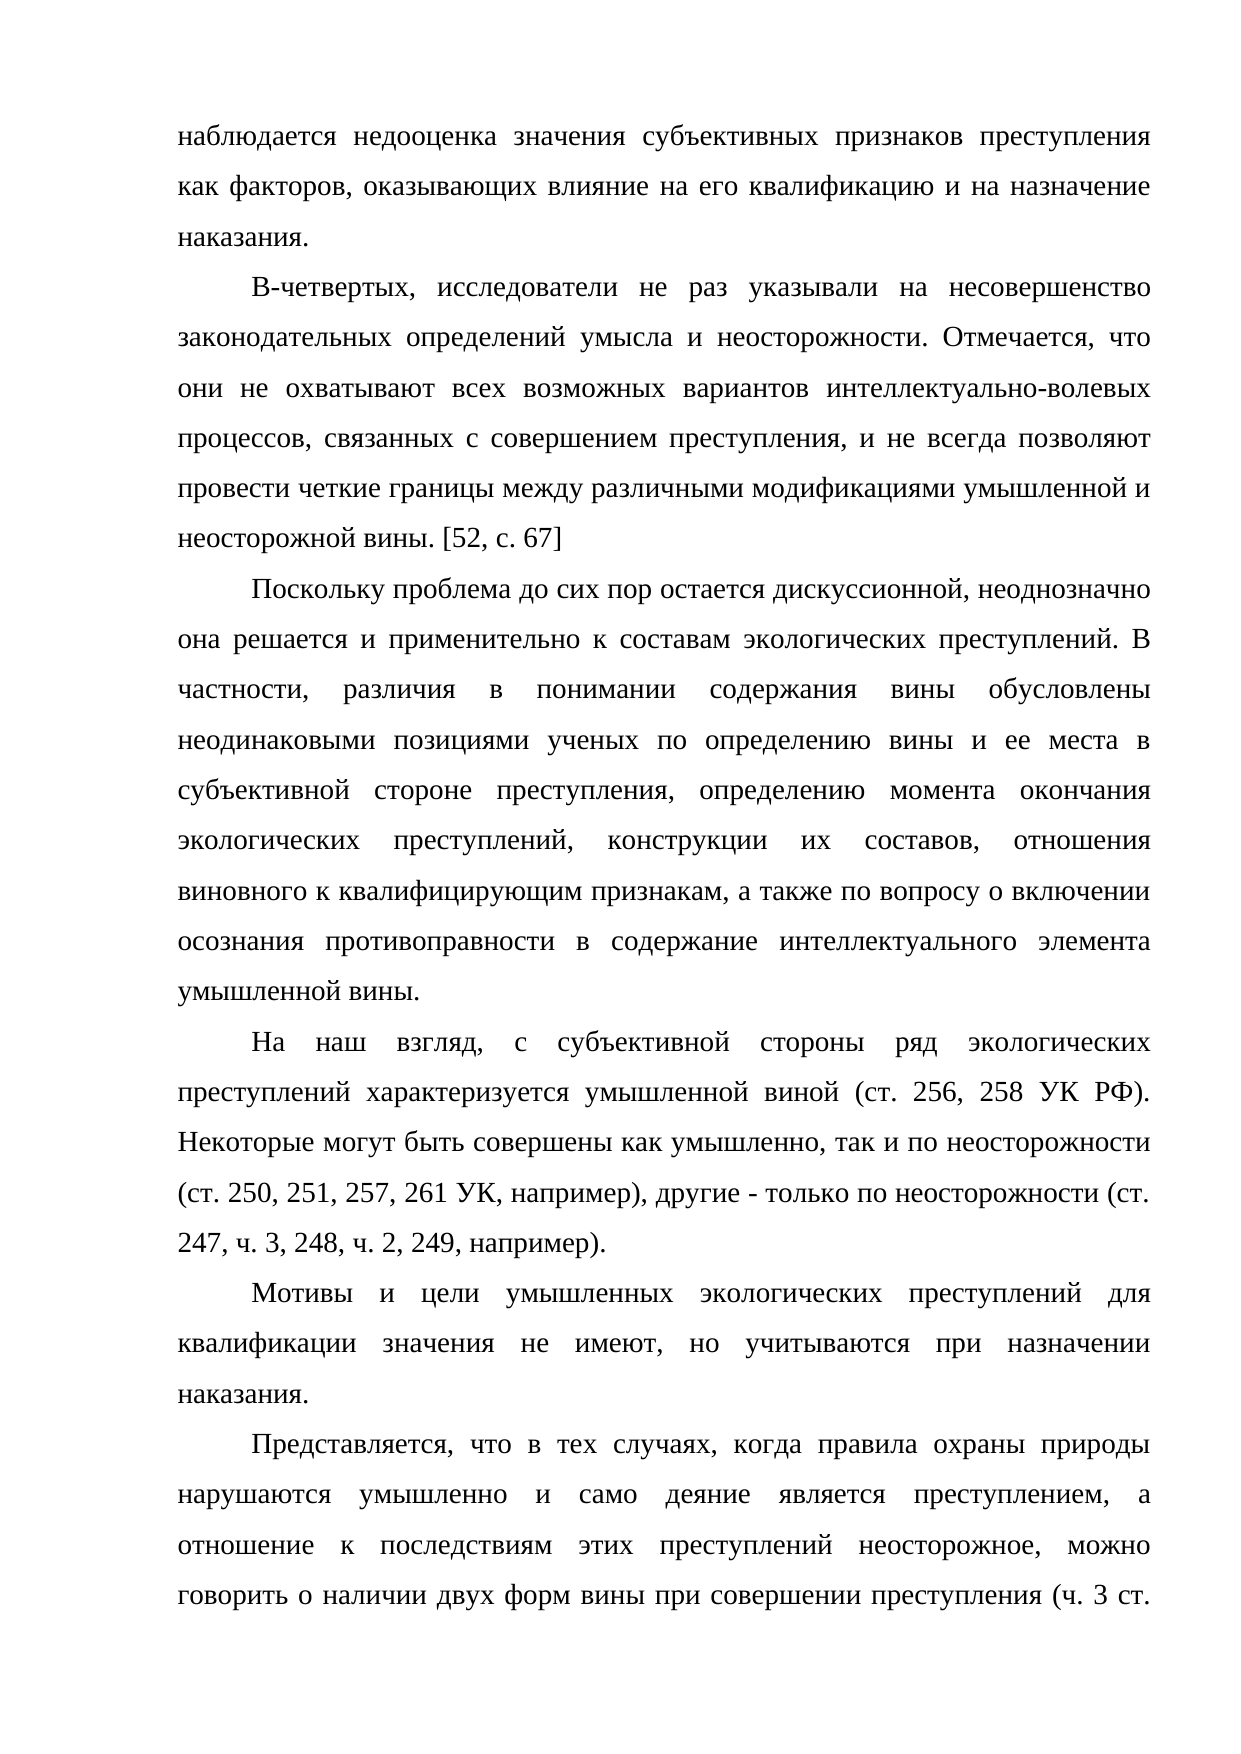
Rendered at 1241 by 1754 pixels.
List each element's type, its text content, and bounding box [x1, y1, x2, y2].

text Мотивы и цели умышленных экологических преступлений для квалификации значения не имеют, но учитываются при назначении наказания. [177, 1275, 1152, 1409]
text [177, 1426, 1152, 1611]
text На наш взгляд, с субъективной стороны ряд экологических преступлений характеризуется умышленной виной (ст. 256, 258 УК РФ). Некоторые могут быть совершены как умышленно, так и по неосторожности (ст. 250, 251, 257, 261 УК, например), другие - только по неосторожности (ст. 247, ч. 3, 248, ч. 2, 249, например). [177, 1024, 1152, 1258]
text Поскольку проблема до сих пор остается дискуссионной, неоднозначно она решается и применительно к составам экологических преступлений. В частности, различия в понимании содержания вины обусловлены неодинаковыми позициями ученых по определению вины и ее места в субъективной стороне преступления, определению момента окончания экологических преступлений, конструкции их составов, отношения виновного к квалифицирующим признакам, а также по вопросу о включении осознания противоправности в содержание интеллектуального элемента умышленной вины. [177, 571, 1152, 1007]
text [177, 118, 1152, 252]
text В-четвертых, исследователи не раз указывали на несовершенство законодательных определений умысла и неосторожности. Отмечается, что они не охватывают всех возможных вариантов интеллектуально-волевых процессов, связанных с совершением преступления, и не всегда позволяют провести четкие границы между различными модификациями умышленной и неосторожной вины. [52, c. 67] [177, 269, 1152, 554]
